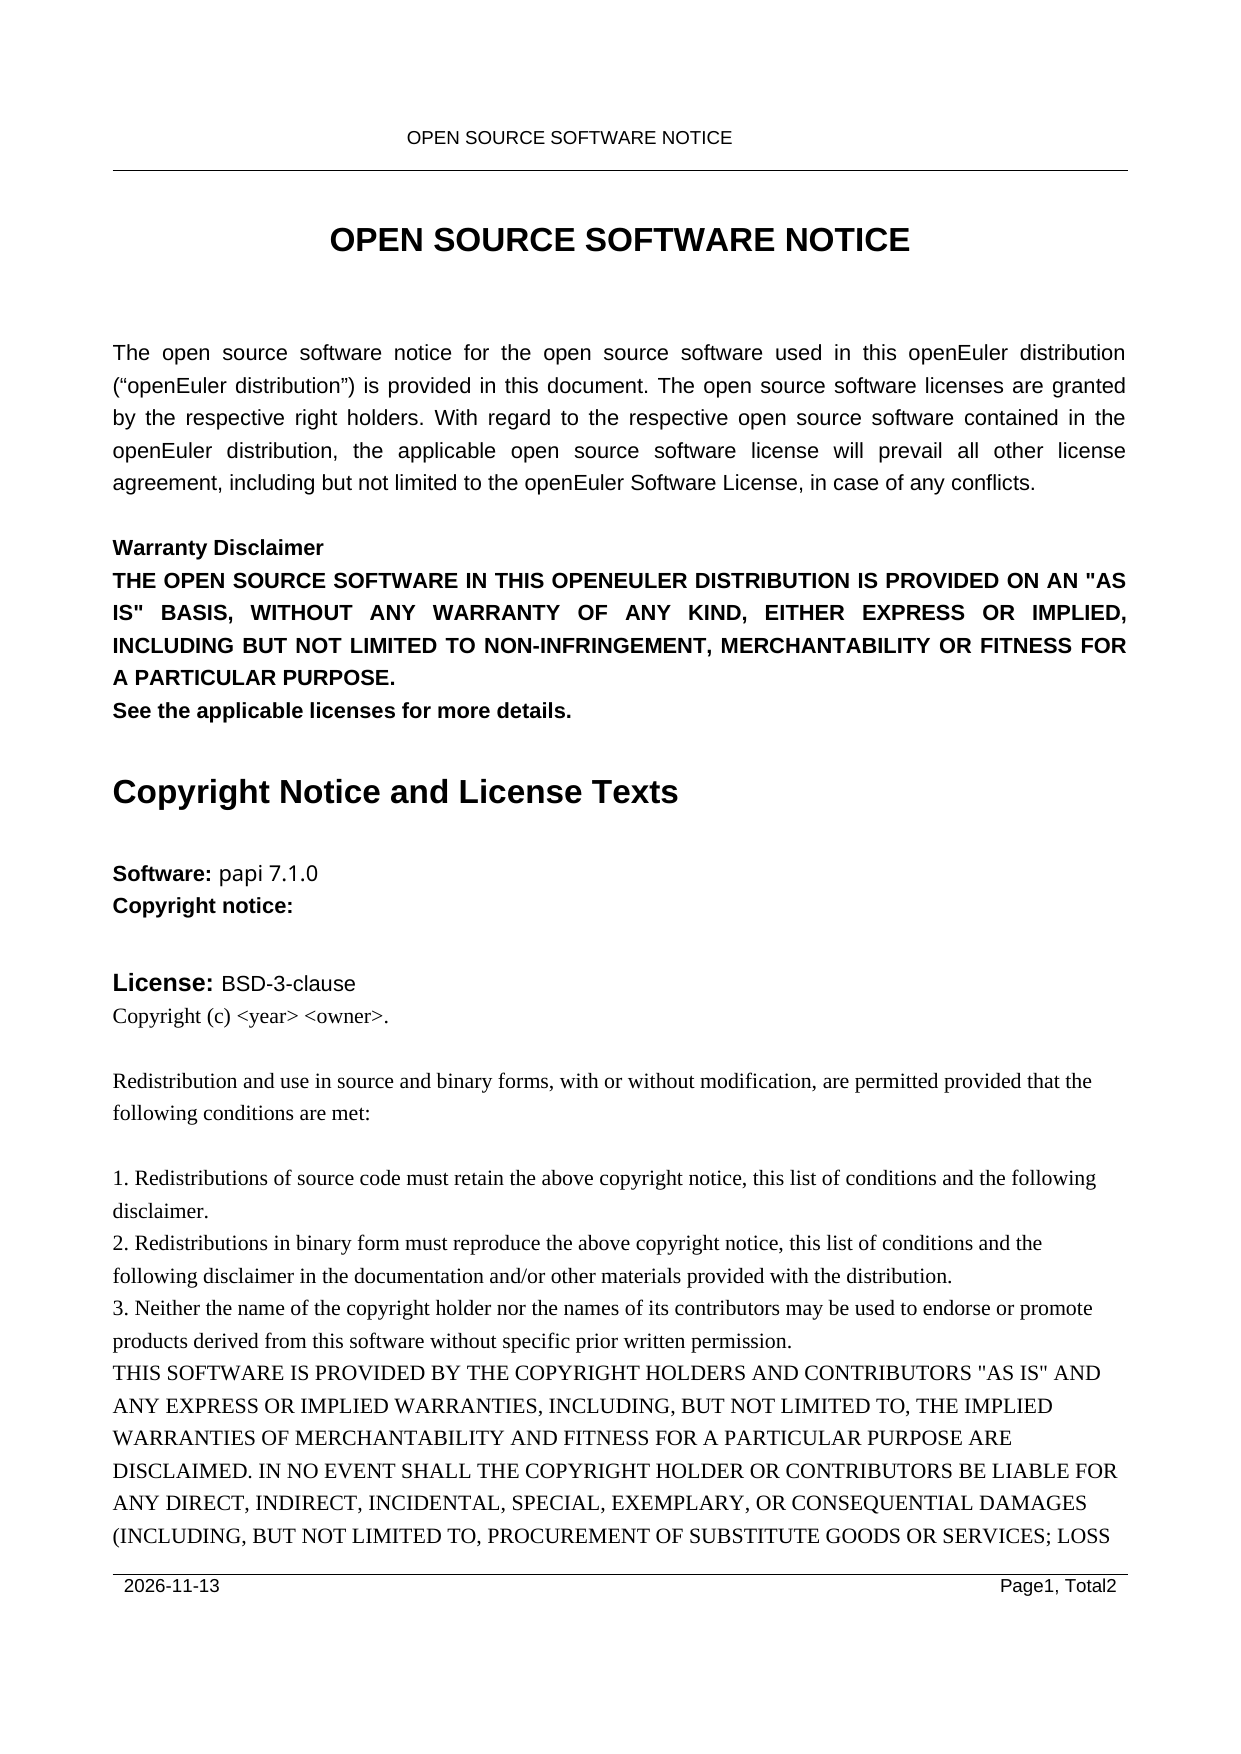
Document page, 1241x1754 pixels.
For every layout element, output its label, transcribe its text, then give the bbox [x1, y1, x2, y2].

text THE OPEN SOURCE SOFTWARE IN THIS OPENEULER DISTRIBUTION IS PROVIDED ON AN "AS IS" BASIS, WITHOUT ANY WARRANTY OF ANY KIND, EITHER EXPRESS OR IMPLIED, INCLUDING BUT NOT LIMITED TO NON-INFRINGEMENT, MERCHANTABILITY OR FITNESS FOR A PARTICULAR PURPOSE. See the applicable licenses for more details. [112, 564, 1128, 726]
text Warranty Disclaimer [112, 531, 1128, 564]
text Copyright notice: [112, 889, 1128, 921]
text The open source software notice for the open source software used in this openEuler distribution (“openEuler distribution”) is provided in this document. The open source software licenses are granted by the respective right holders. With regard to the respective open source software contained in the openEuler distribution, the applicable open source software license will prevail all other license agreement, including but not limited to the openEuler Software License, in case of any conflicts. [112, 336, 1128, 499]
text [112, 999, 1128, 1551]
title Software: papi 7.1.0 [112, 856, 1128, 889]
text Copyright Notice and License Texts [112, 759, 1128, 824]
text OPEN SOURCE SOFTWARE NOTICE [112, 206, 1128, 271]
text License: BSD-3-clause [112, 966, 1128, 999]
